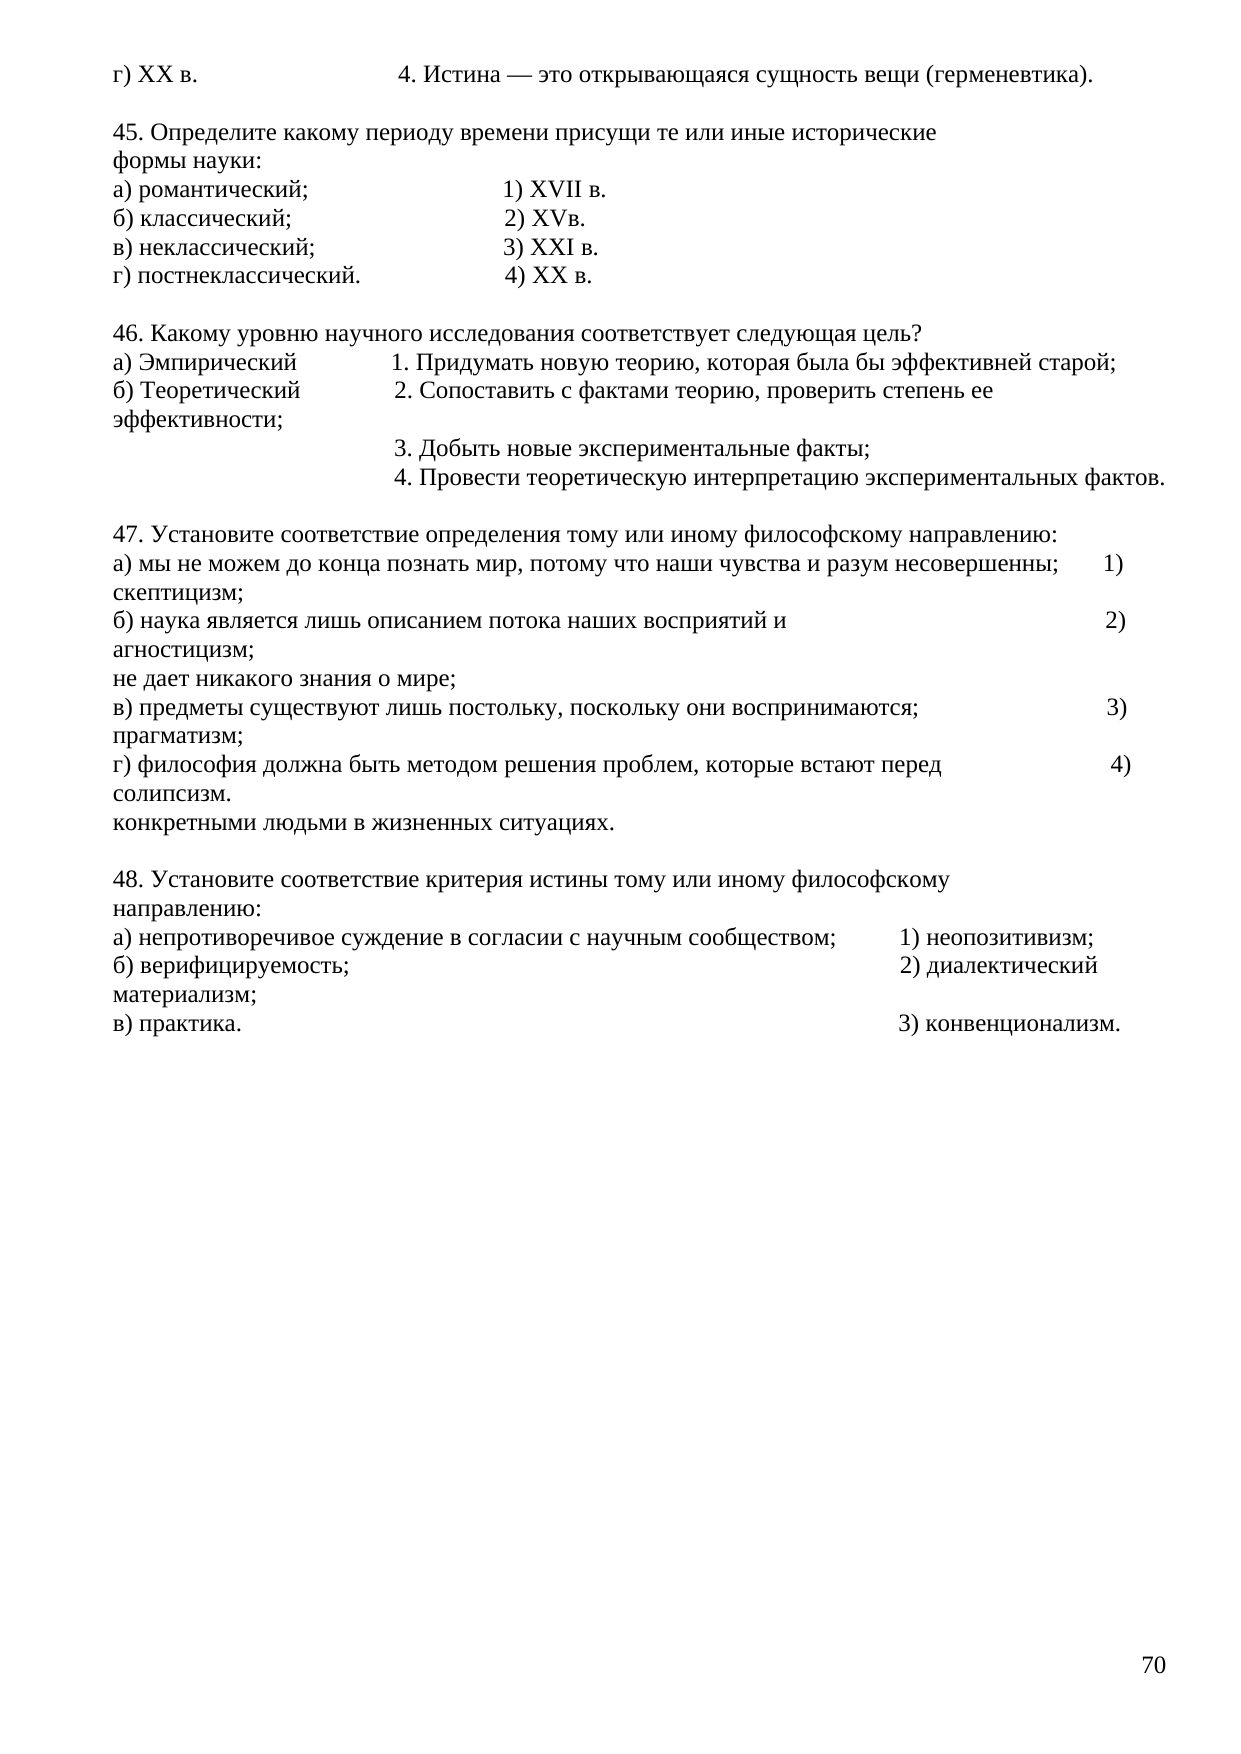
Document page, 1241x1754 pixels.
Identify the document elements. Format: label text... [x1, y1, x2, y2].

text 47. Установите соответствие определения тому или иному философскому направлению: [113, 519, 1166, 548]
text г) XX в. 4. Истина — это открывающаяся сущность вещи (герменевтика). [113, 59, 1166, 88]
text 45. Определите какому периоду времени присущи те или иные исторические формы науки: [113, 117, 961, 174]
text б) наука является лишь описанием потока наших восприятий и 2) агностицизм; [113, 605, 1166, 663]
text в) неклассический; 3) XXI в. [113, 232, 1166, 260]
text конкретными людьми в жизненных ситуациях. [113, 807, 1166, 835]
text а) мы не можем до конца познать мир, потому что наши чувства и разум несовершенны; 1) скептицизм; [113, 548, 1166, 605]
text г) постнеклассический. 4) XX в. [113, 260, 1166, 289]
text не дает никакого знания о мире; [113, 663, 1166, 692]
text б) Теоретический 2. Сопоставить с фактами теорию, проверить степень ее эффективности; [113, 375, 1166, 433]
text г) философия должна быть методом решения проблем, которые встают перед 4) солипсизм. [113, 749, 1166, 807]
text 4. Провести теоретическую интерпретацию экспериментальных фактов. [113, 462, 1166, 490]
text а) романтический; 1) XVII в. [113, 174, 1166, 203]
text в) предметы существуют лишь постольку, поскольку они воспринимаются; 3) прагматизм; [113, 692, 1166, 749]
text 3. Добыть новые экспериментальные факты; [113, 433, 1166, 462]
text 48. Установите соответствие критерия истины тому или иному философскому направлению: [113, 864, 961, 922]
text а) Эмпирический 1. Придумать новую теорию, которая была бы эффективней старой; [113, 347, 1166, 375]
text в) практика. 3) конвенционализм. [113, 1008, 1166, 1037]
text а) непротиворечивое суждение в согласии с научным сообществом; 1) неопозитивизм; [113, 922, 1166, 950]
text б) классический; 2) XVв. [113, 203, 1166, 232]
text б) верифицируемость; 2) диалектический материализм; [113, 950, 1166, 1008]
text 46. Какому уровню научного исследования соответствует следующая цель? [113, 318, 1166, 347]
